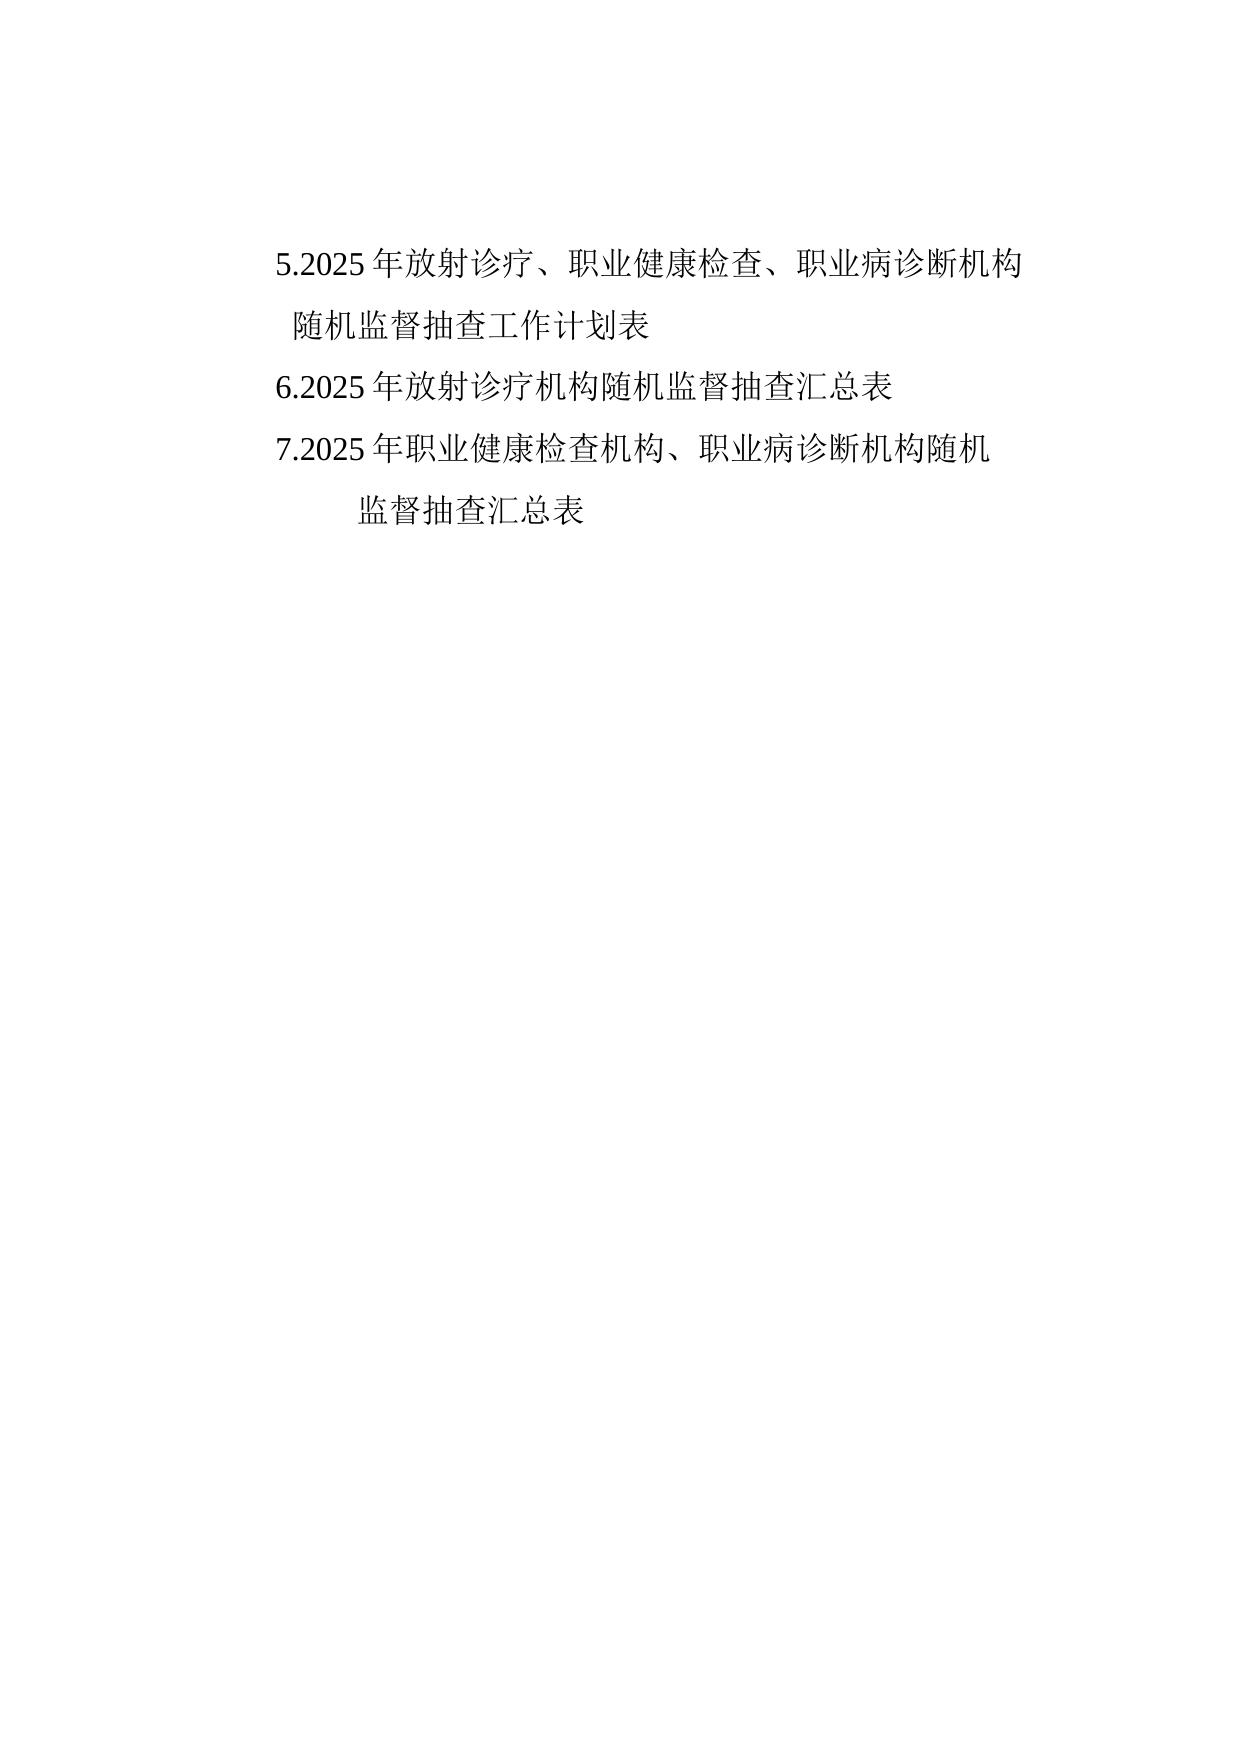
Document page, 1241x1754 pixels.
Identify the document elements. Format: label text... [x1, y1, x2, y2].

text 7.2025年职业健康检查机构、职业病诊断机构随机 [159, 416, 1087, 478]
text 随机监督抽查工作计划表 [159, 293, 1087, 354]
text 6.2025年放射诊疗机构随机监督抽查汇总表 [159, 354, 1087, 416]
text 监督抽查汇总表 [159, 478, 1087, 539]
text 5.2025年放射诊疗、职业健康检查、职业病诊断机构 [159, 231, 1087, 293]
